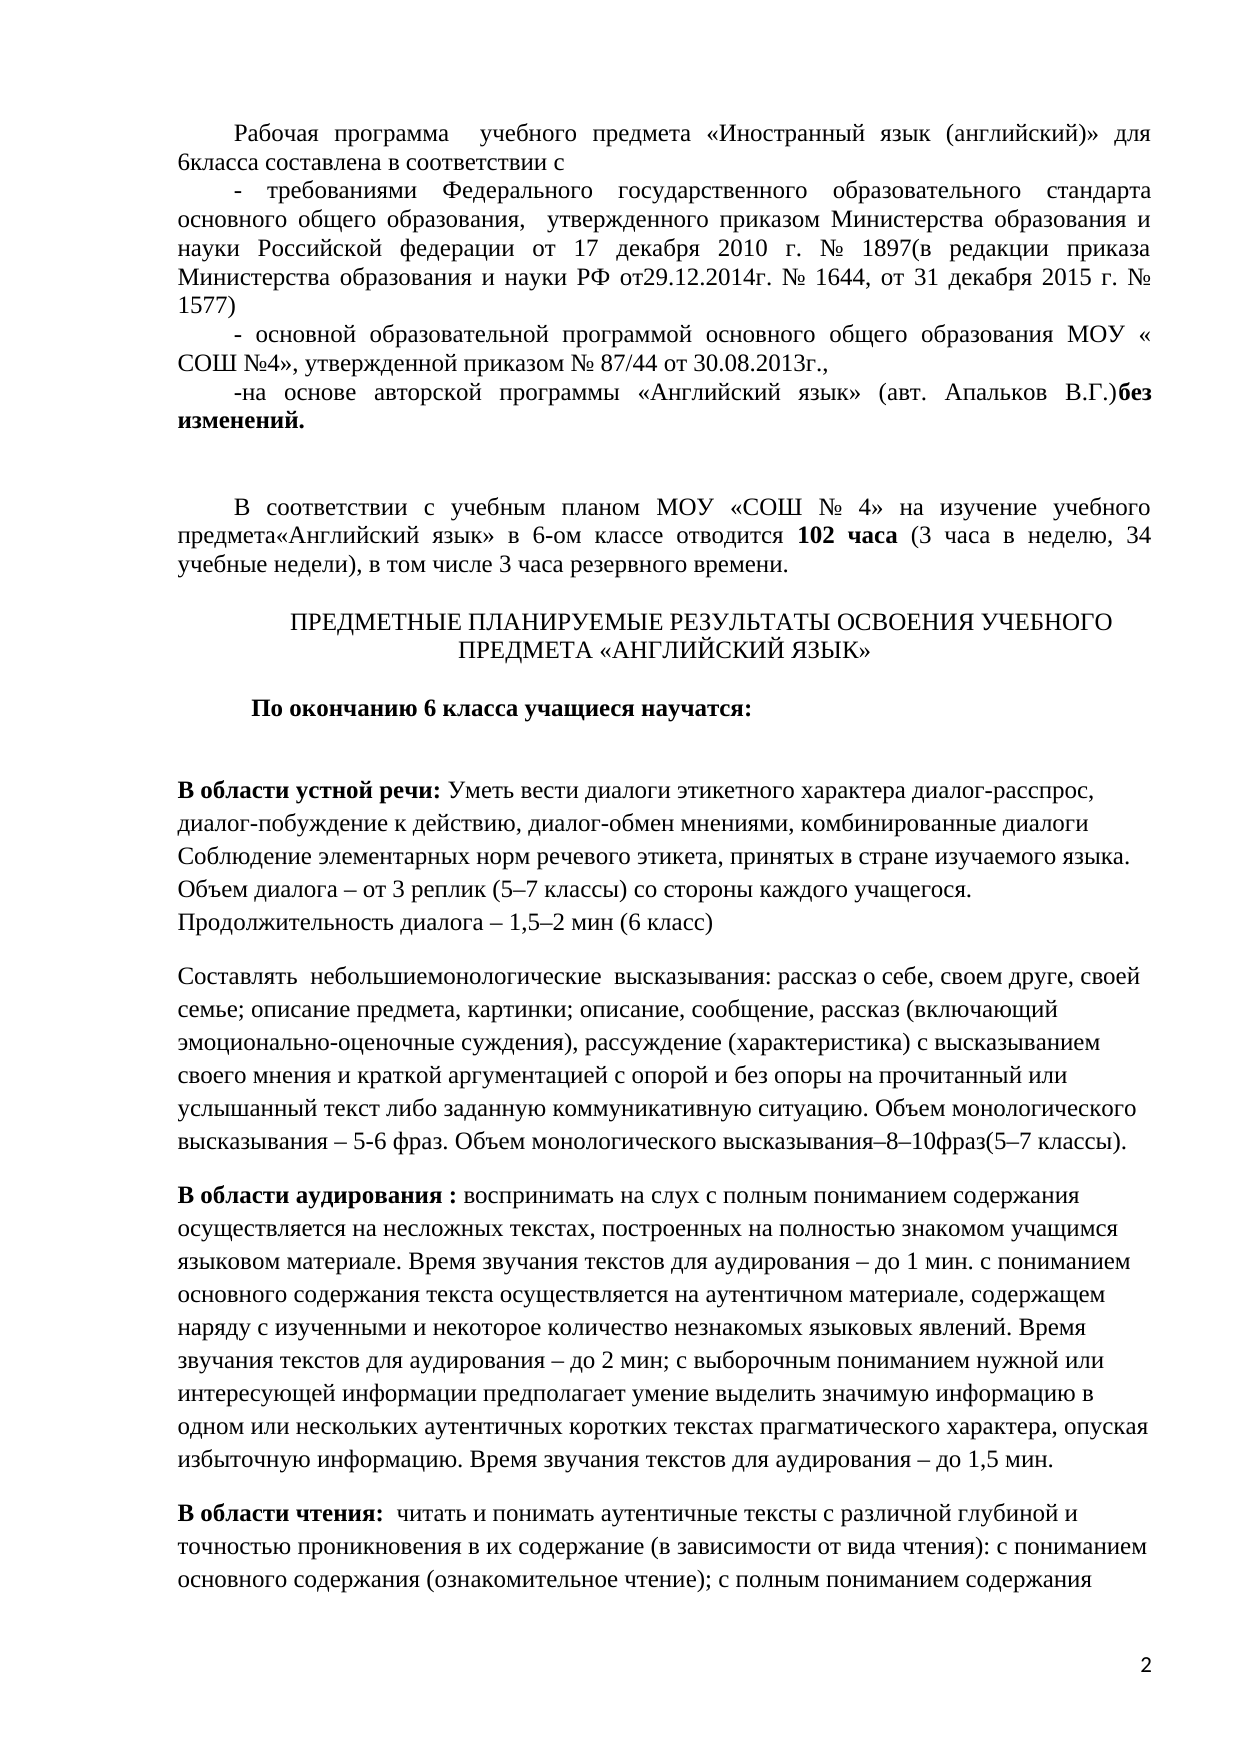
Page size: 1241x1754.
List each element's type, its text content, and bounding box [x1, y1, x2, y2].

text - требованиями Федерального государственного образовательного стандарта основного общего образования, утвержденного приказом Министерства образования и науки Российской федерации от 17 декабря 2010 г. № 1897(в редакции приказа Министерства образования и науки РФ от29.12.2014г. № 1644, от 31 декабря 2015 г. № 1577) [177, 176, 1152, 319]
text В области аудирования : воспринимать на слух с полным пониманием содержания осуществляется на несложных текстах, построенных на полностью знакомом учащимся языковом материале. Время звучания текстов для аудирования – до 1 мин. с пониманием основного содержания текста осуществляется на аутентичном материале, содержащем наряду с изученными и некоторое количество незнакомых языковых явлений. Время звучания текстов для аудирования – до 2 мин; с выборочным пониманием нужной или интересующей информации предполагает умение выделить значимую информацию в одном или нескольких аутентичных коротких текстах прагматического характера, опуская избыточную информацию. Время звучания текстов для аудирования – до 1,5 мин. [177, 1180, 1152, 1473]
text По окончанию 6 класса учащиеся научатся: [177, 693, 1152, 722]
text Рабочая программа учебного предмета «Иностранный язык (английский)» для 6класса составлена в соответствии с [177, 118, 1152, 176]
text ПРЕДМЕТНЫЕ ПЛАНИРУЕМЫЕ РЕЗУЛЬТАТЫ ОСВОЕНИЯ УЧЕБНОГО ПРЕДМЕТА «АНГЛИЙСКИЙ ЯЗЫК» [177, 607, 1152, 664]
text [177, 1498, 1152, 1593]
text - основной образовательной программой основного общего образования МОУ « СОШ №4», утвержденной приказом № 87/44 от 30.08.2013г., [177, 319, 1152, 377]
text В области устной речи: Уметь вести диалоги этикетного характера диалог-расспрос, диалог-побуждение к действию, диалог-обмен мнениями, комбинированные диалоги Соблюдение элементарных норм речевого этикета, принятых в стране изучаемого языка. Объем диалога – от 3 реплик (5–7 классы) со стороны каждого учащегося. Продолжительность диалога – 1,5–2 мин (6 класс) [177, 775, 1152, 936]
text В соответствии с учебным планом МОУ «СОШ № 4» на изучение учебного предмета«Английский язык» в 6-ом классе отводится 102 часа (3 часа в неделю, 34 учебные недели), в том числе 3 часа резервного времени. [177, 492, 1152, 578]
text -на основе авторской программы «Английский язык» (авт. Апальков В.Г.)без изменений. [177, 377, 1152, 434]
text Составлять небольшиемонологические высказывания: рассказ о себе, своем друге, своей семье; описание предмета, картинки; описание, сообщение, рассказ (включающий эмоционально-оценочные суждения), рассуждение (характеристика) с высказыванием своего мнения и краткой аргументацией с опорой и без опоры на прочитанный или услышанный текст либо заданную коммуникативную ситуацию. Объем монологического высказывания – 5-6 фраз. Объем монологического высказывания–8–10фраз(5–7 классы). [177, 961, 1152, 1155]
